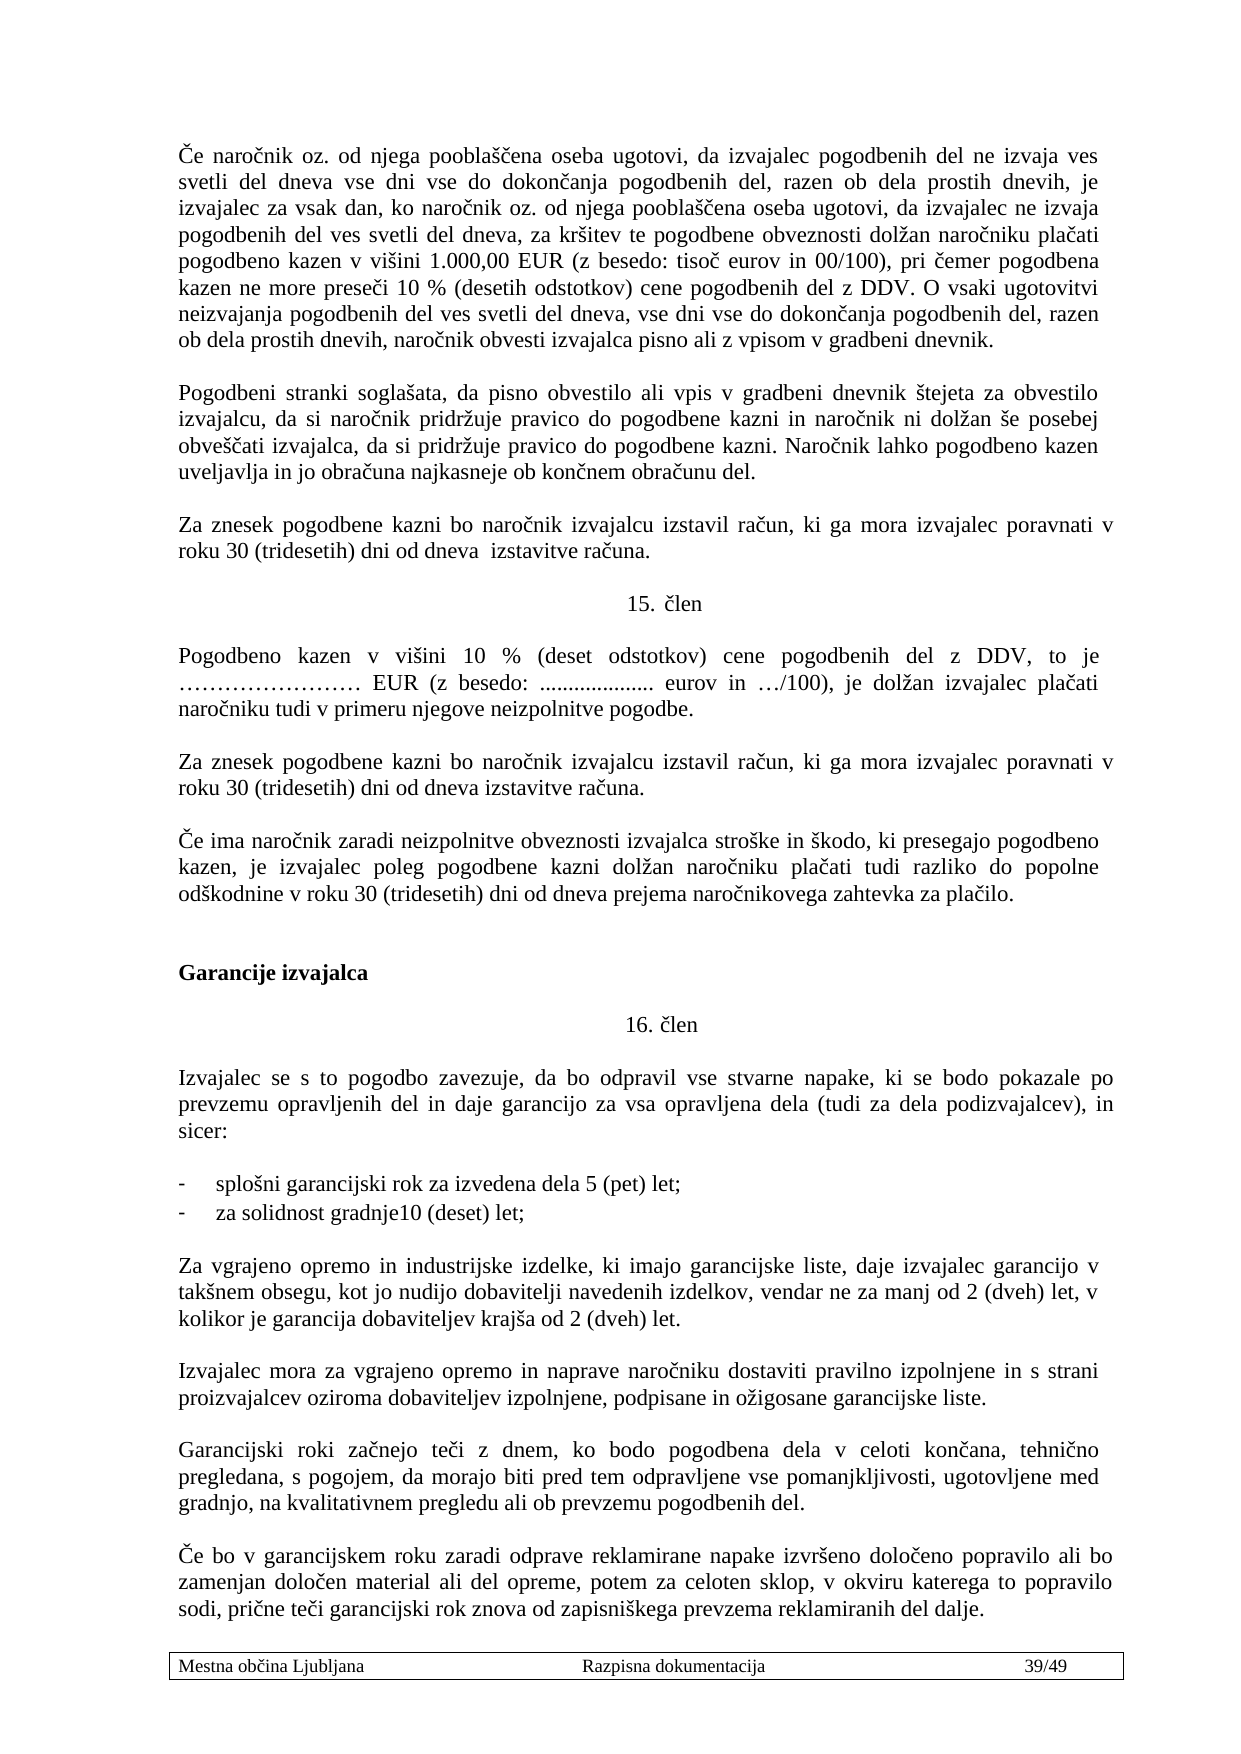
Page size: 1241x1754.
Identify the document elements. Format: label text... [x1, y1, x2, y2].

text Če naročnik oz. od njega pooblaščena oseba ugotovi, da izvajalec pogodbenih del ne izvaja ves svetli del dneva vse dni vse do dokončanja pogodbenih del, razen ob dela prostih dnevih, je izvajalec za vsak dan, ko naročnik oz. od njega pooblaščena oseba ugotovi, da izvajalec ne izvaja pogodbenih del ves svetli del dneva, za kršitev te pogodbene obveznosti dolžan naročniku plačati pogodbeno kazen v višini 1.000,00 EUR (z besedo: tisoč eurov in 00/100), pri čemer pogodbena kazen ne more preseči 10 % (desetih odstotkov) cene pogodbenih del z DDV. O vsaki ugotovitvi neizvajanja pogodbenih del ves svetli del dneva, vse dni vse do dokončanja pogodbenih del, razen ob dela prostih dnevih, naročnik obvesti izvajalca pisno ali z vpisom v gradbeni dnevnik. [178, 142, 1100, 353]
text Izvajalec se s to pogodbo zavezuje, da bo odpravil vse stvarne napake, ki se bodo pokazale po prevzemu opravljenih del in daje garancijo za vsa opravljena dela (tudi za dela podizvajalcev), in sicer: [178, 1064, 1115, 1143]
list splošni garancijski rok za izvedena dela 5 (pet) let; [178, 1169, 1115, 1198]
list za solidnost gradnje10 (deset) let; [178, 1198, 1115, 1226]
list člen [178, 1011, 1145, 1038]
text Če bo v garancijskem roku zaradi odprave reklamirane napake izvršeno določeno popravilo ali bo zamenjan določen material ali del opreme, potem za celoten sklop, v okviru katerega to popravilo sodi, prične teči garancijski rok znova od zapisniškega prevzema reklamiranih del dalje. [178, 1542, 1115, 1621]
list člen [627, 590, 1115, 616]
text Izvajalec mora za vgrajeno opremo in naprave naročniku dostaviti pravilno izpolnjene in s strani proizvajalcev oziroma dobaviteljev izpolnjene, podpisane in ožigosane garancijske liste. [178, 1357, 1100, 1410]
text Če ima naročnik zaradi neizpolnitve obveznosti izvajalca stroške in škodo, ki presegajo pogodbeno kazen, je izvajalec poleg pogodbene kazni dolžan naročniku plačati tudi razliko do popolne odškodnine v roku 30 (tridesetih) dni od dneva prejema naročnikovega zahtevka za plačilo. [178, 827, 1100, 906]
text Garancijski roki začnejo teči z dnem, ko bodo pogodbena dela v celoti končana, tehnično pregledana, s pogojem, da morajo biti pred tem odpravljene vse pomanjkljivosti, ugotovljene med gradnjo, na kvalitativnem pregledu ali ob prevzemu pogodbenih del. [178, 1436, 1100, 1516]
text Garancije izvajalca [178, 959, 1145, 985]
text Pogodbeni stranki soglašata, da pisno obvestilo ali vpis v gradbeni dnevnik štejeta za obvestilo izvajalcu, da si naročnik pridržuje pravico do pogodbene kazni in naročnik ni dolžan še posebej obveščati izvajalca, da si pridržuje pravico do pogodbene kazni. Naročnik lahko pogodbeno kazen uveljavlja in jo obračuna najkasneje ob končnem obračunu del. [178, 379, 1100, 484]
text Pogodbeno kazen v višini 10 % (deset odstotkov) cene pogodbenih del z DDV, to je …………………… EUR (z besedo: .................... eurov in …/100), je dolžan izvajalec plačati naročniku tudi v primeru njegove neizpolnitve pogodbe. [178, 642, 1100, 722]
text Za vgrajeno opremo in industrijske izdelke, ki imajo garancijske liste, daje izvajalec garancijo v takšnem obsegu, kot jo nudijo dobavitelji navedenih izdelkov, vendar ne za manj od 2 (dveh) let, v kolikor je garancija dobaviteljev krajša od 2 (dveh) let. [178, 1252, 1100, 1331]
